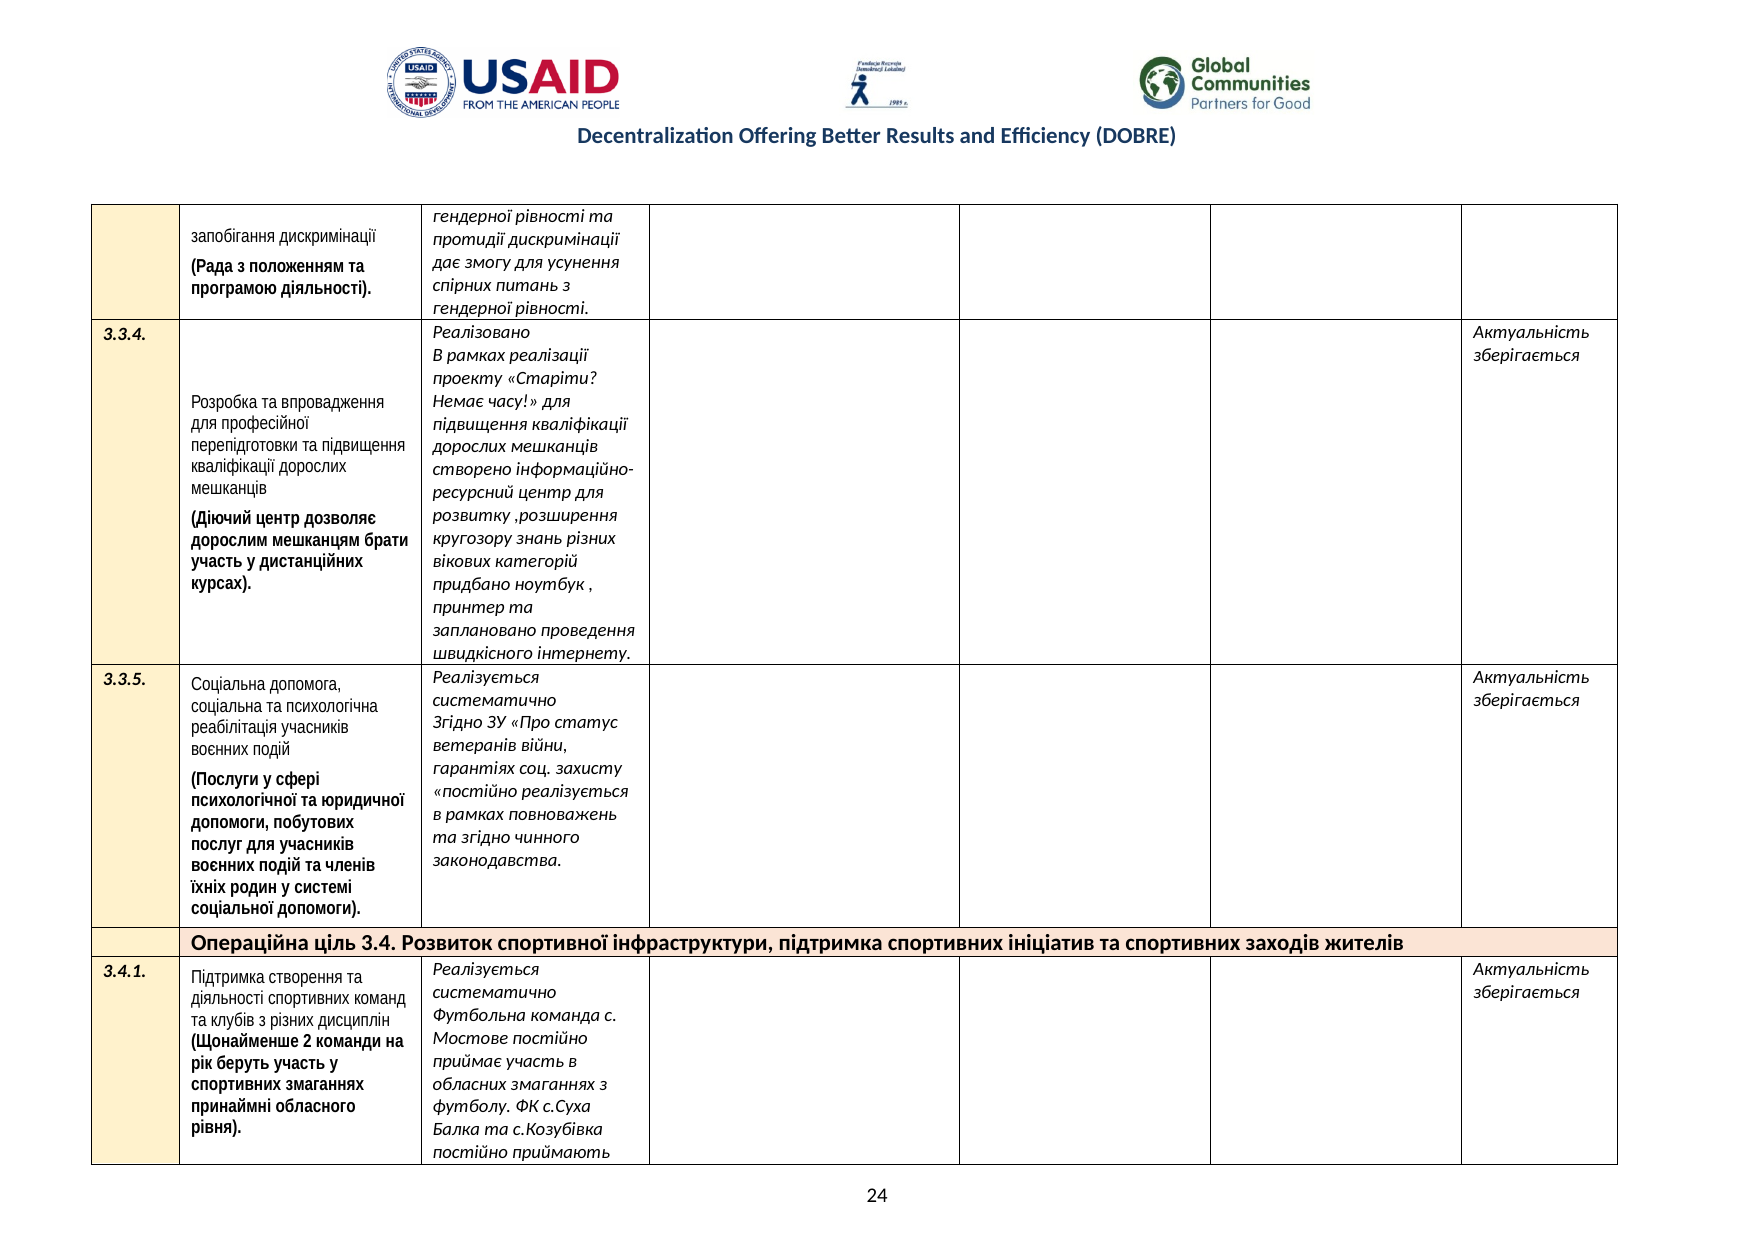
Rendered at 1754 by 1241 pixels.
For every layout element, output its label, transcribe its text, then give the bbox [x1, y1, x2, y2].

table_cell [1462, 205, 1617, 319]
table_cell Соціальна допомога, соціальна та психологічна реабілітація учасників воєнних подій (Послуги у сфері психологічної та юридичної допомоги, побутових послуг для учасників воєнних подій та членів їхніх родин у системі соціальної допомоги). [180, 665, 421, 927]
table_cell [960, 957, 1210, 1163]
table_cell [1211, 205, 1461, 319]
table_cell [92, 320, 179, 664]
table_cell Актуальність зберігається [1462, 665, 1617, 927]
table_cell [650, 320, 959, 664]
table_cell [92, 928, 179, 956]
table_cell [1211, 320, 1461, 664]
picture [1133, 50, 1315, 115]
picture [838, 44, 916, 121]
table_cell [650, 665, 959, 927]
table_cell Актуальність зберігається [1462, 320, 1617, 664]
table_cell Операційна ціль 3.4. Розвиток спортивної інфраструктури, підтримка спортивних ініціатив та спортивних заходів жителів [180, 928, 1617, 956]
table_cell [650, 957, 959, 1163]
table_cell [92, 957, 179, 1163]
table_cell [960, 665, 1210, 927]
table_cell Актуальність зберігається [1462, 957, 1617, 1163]
table_cell [650, 205, 959, 319]
table_cell Реалізовано В рамках реалізації проекту «Старіти? Немає часу!» для підвищення кваліфікації дорослих мешканців створено інформаційно-ресурсний центр для розвитку ,розширення кругозору знань різних вікових категорій придбано ноутбук , принтер та заплановано проведення швидкісного інтернету. [422, 320, 649, 664]
table_cell [92, 665, 179, 927]
table_cell [92, 205, 179, 319]
table_cell Реалізується систематично Згідно ЗУ «Про статус ветеранів війни, гарантіях соц. захисту «постійно реалізується в рамках повноважень та згідно чинного законодавства. [422, 665, 649, 927]
table_cell [1211, 957, 1461, 1163]
table_cell Розробка та впровадження для професійної перепідготовки та підвищення кваліфікації дорослих мешканців (Діючий центр дозволяє дорослим мешканцям брати участь у дистанційних курсах). [180, 320, 421, 664]
table_cell [960, 205, 1210, 319]
table_cell [1211, 665, 1461, 927]
table_cell [960, 320, 1210, 664]
picture [387, 47, 620, 118]
